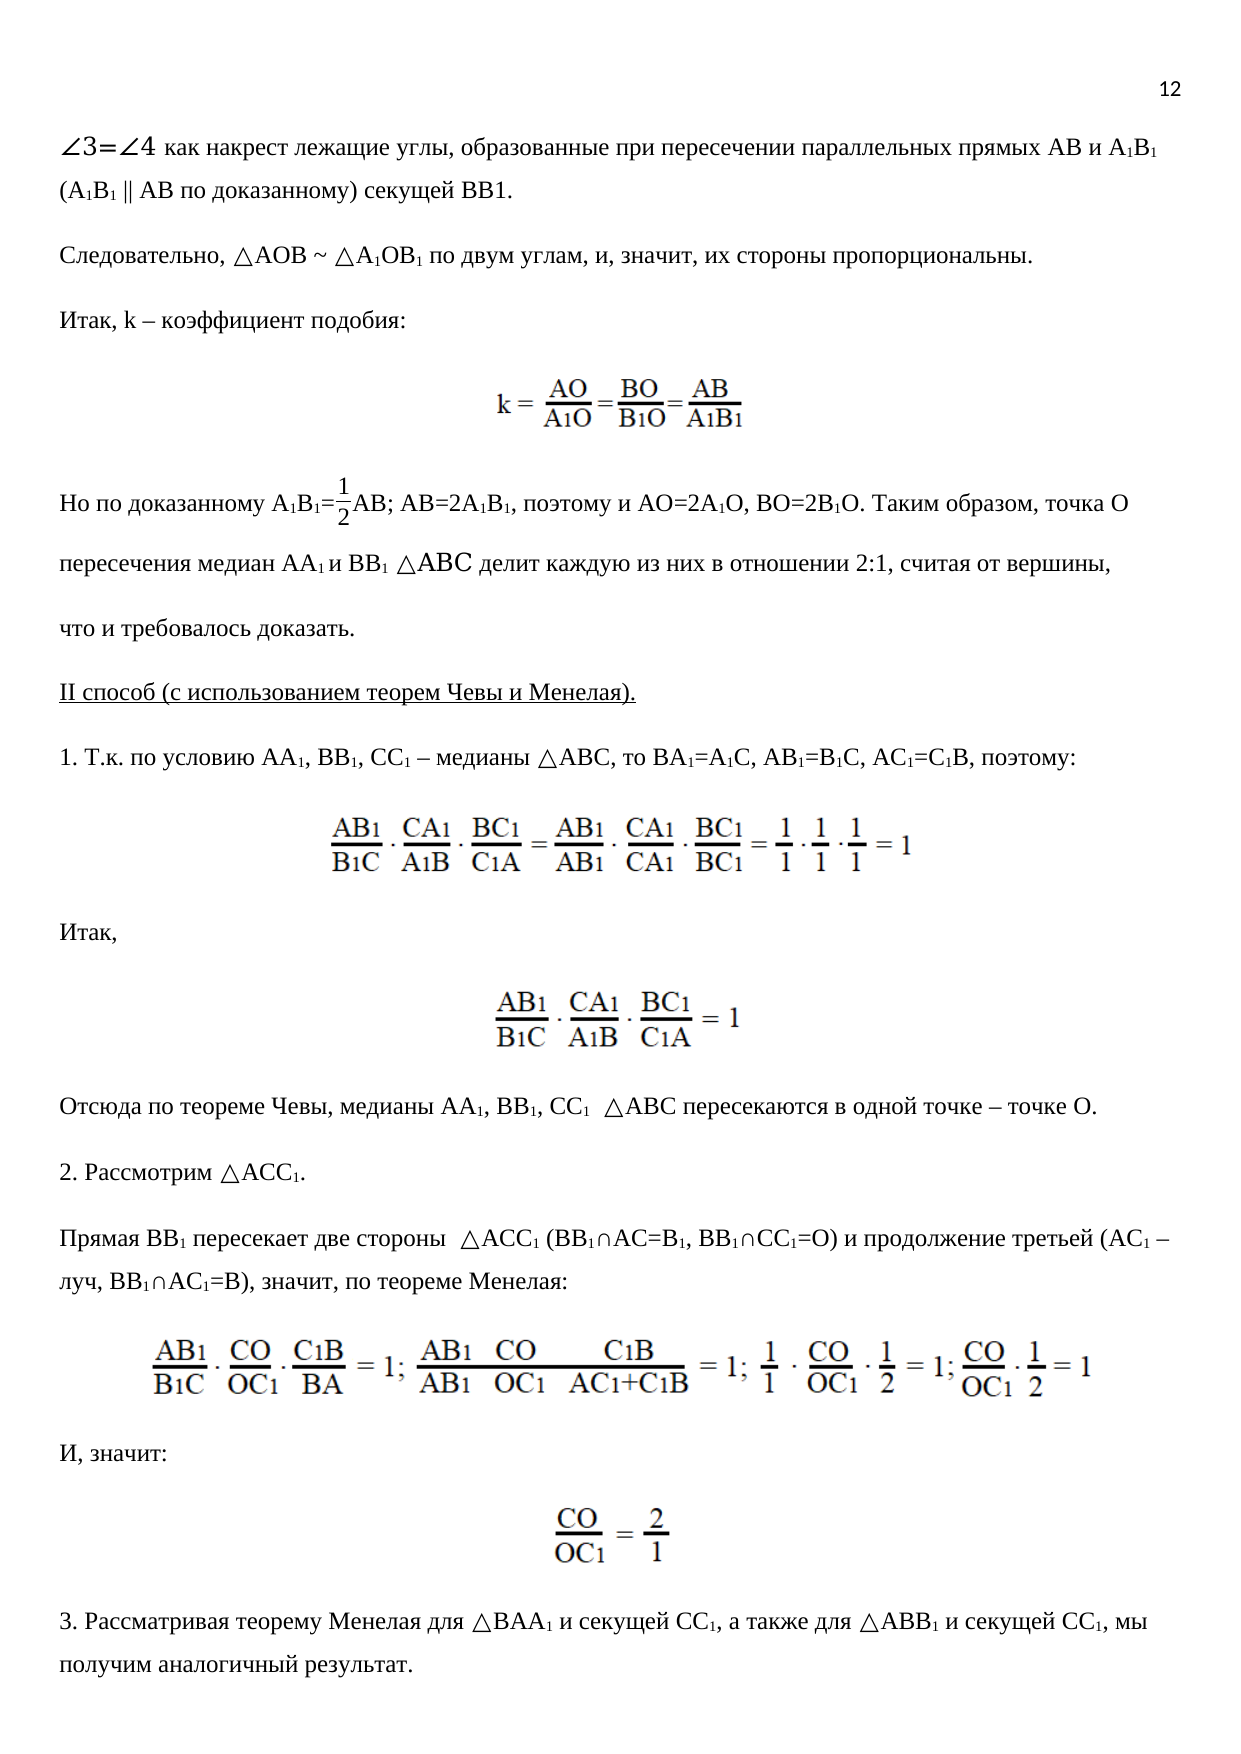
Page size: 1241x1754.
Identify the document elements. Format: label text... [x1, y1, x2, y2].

text Отсюда по теореме Чевы, медианы AA1, BB1, СС1 △ABC пересекаются в одной точке – точке O. [59, 1089, 1181, 1119]
text 3. Рассматривая теорему Менелая для △BAA1 и секущей CC1, а также для △ABB1 и секущей CC1, мы получим аналогичный результат. [59, 1604, 1181, 1678]
picture [486, 981, 754, 1055]
text Прямая BB1 пересекает две стороны △ACC1 (BB1∩AC=B1, BB1∩CC1=O) и продолжение третьей (AC1 – луч, BB1∩AC1=B), значит, по теореме Менелая: [59, 1222, 1181, 1295]
picture [317, 806, 924, 883]
text что и требовалось доказать. [59, 613, 1181, 641]
text 2. Рассмотрим △ACC1. [59, 1156, 1181, 1186]
text Итак, k – коэффициент подобия: [59, 305, 1181, 334]
picture [144, 1330, 1096, 1404]
text 1. Т.к. по условию AA1, BB1, СС1 – медианы △ABC, то BA1=A1C, AB1=B1C, AC1=C1B, поэтому: [59, 741, 1181, 771]
text И, значит: [59, 1438, 1181, 1467]
text ∠3=∠4 как накрест лежащие углы, образованные при пересечении параллельных прямых AB и A1B1 (A1B1 || AB по доказанному) секущей BB1. [59, 131, 1181, 204]
picture [552, 1502, 688, 1570]
text Следовательно, △AOB ~ △A1OB1 по двум углам, и, значит, их стороны пропорциональны. [59, 239, 1181, 269]
text Но по доказанному A1B1=AB; AB=2A1B1, поэтому и AO=2A1O, BO=2B1O. Таким образом, точка O пересечения медиан AA1 и BB1 △ABC делит каждую из них в отношении 2:1, считая от вершины, [59, 472, 1181, 577]
picture [494, 369, 746, 438]
text Итак, [59, 917, 1181, 946]
text II способ (с использованием теорем Чевы и Менелая). [59, 677, 1181, 705]
